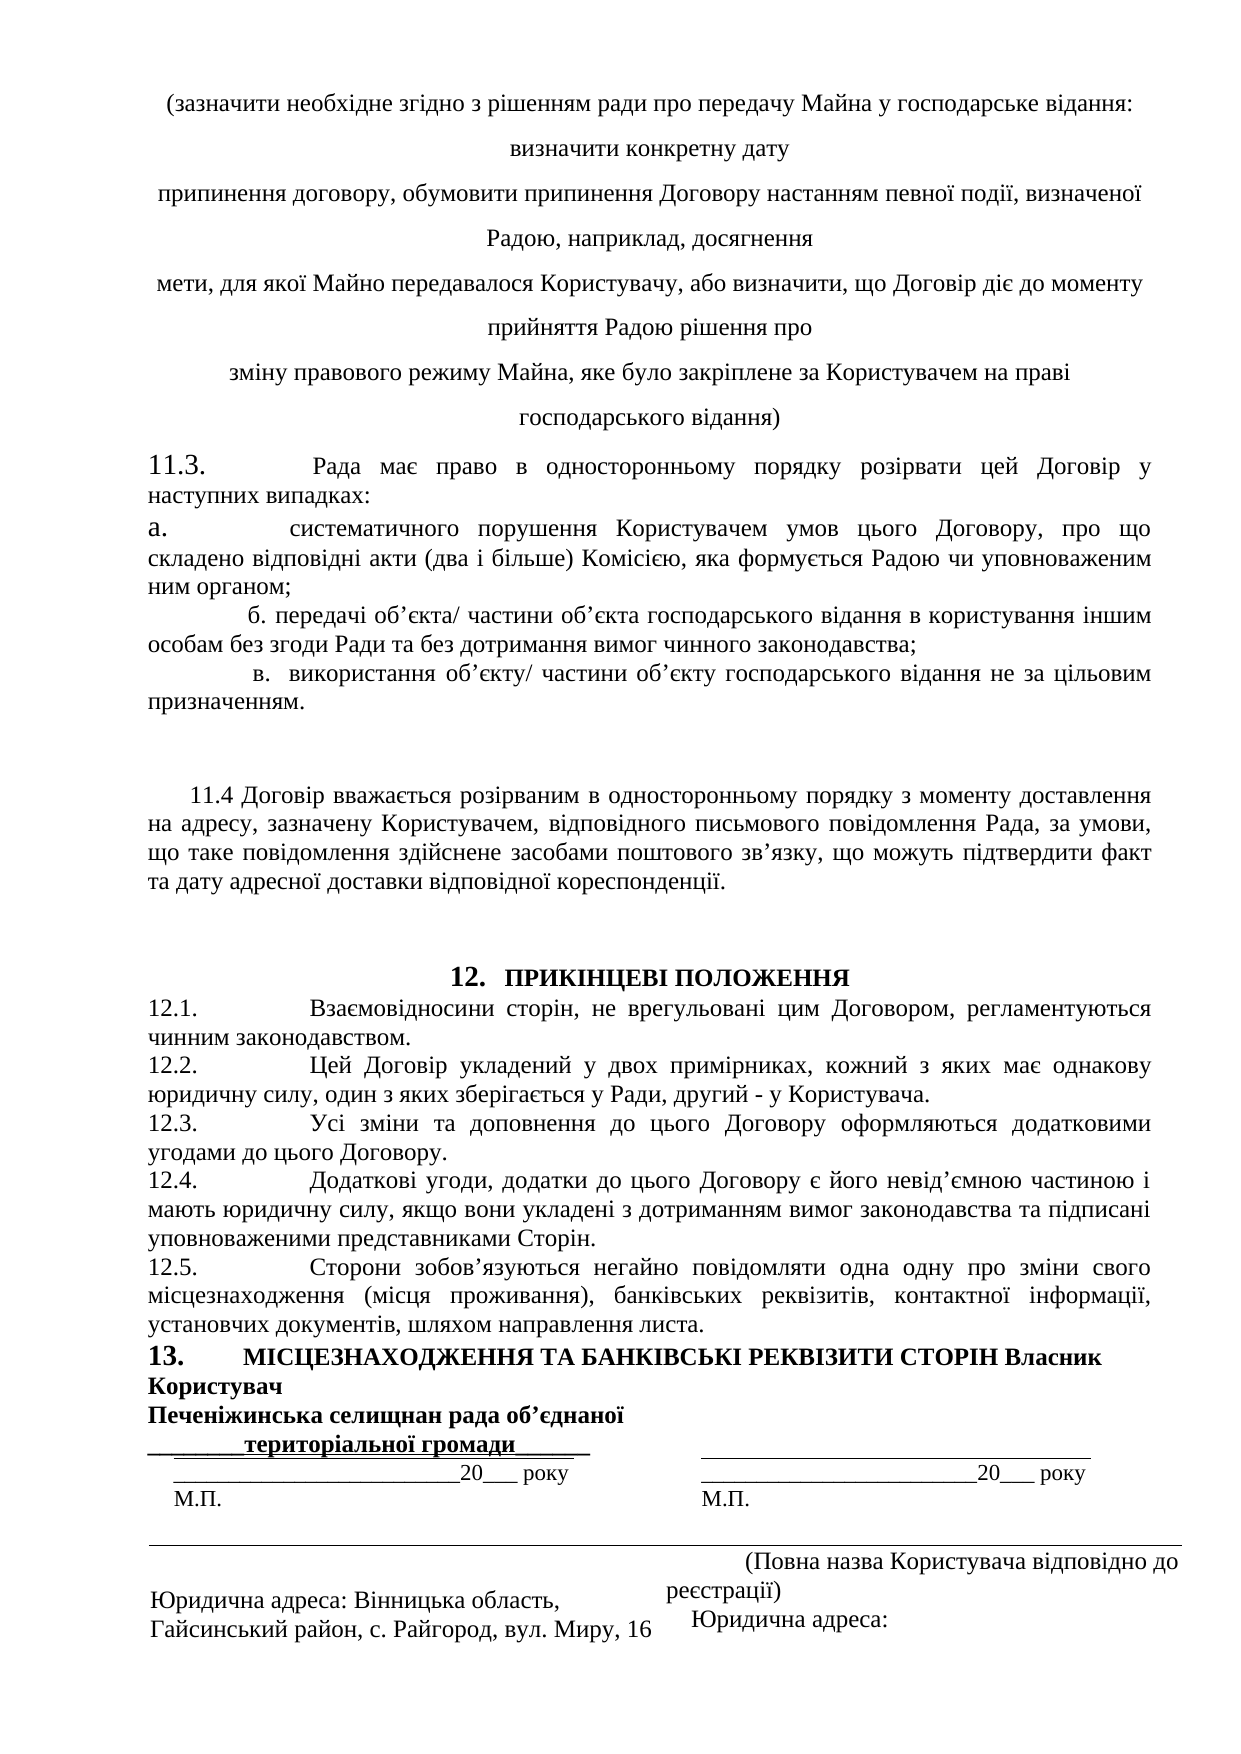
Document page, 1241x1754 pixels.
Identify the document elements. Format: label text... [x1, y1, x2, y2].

list Взаємовідносини сторін, не врегульовані цим Договором, регламентуються чинним законодавством. [148, 993, 1152, 1050]
text 11.4 Договір вважається розірваним в односторонньому порядку з моменту доставлення на адресу, зазначену Користувачем, відповідного письмового повідомлення Рада, за умови, що таке повідомлення здійснене засобами поштового зв’язку, що можуть підтвердити факт та дату адресної доставки відповідної кореспонденції. [148, 780, 1152, 895]
list ПРИКІНЦЕВІ ПОЛОЖЕННЯ [148, 959, 1152, 993]
table_header Юридична адреса: Вінницька область, Гайсинський район, с. Райгород, вул. Миру, 16 [149, 1546, 665, 1643]
text в. використання об’єкту/ частини об’єкту господарського відання не за цільовим призначенням. [148, 658, 1152, 715]
list Сторони зобов’язуються негайно повідомляти одна одну про зміни свого місцезнаходження (місця проживання), банківських реквізитів, контактної інформації, установчих документів, шляхом направлення листа. [148, 1252, 1152, 1338]
text б. передачі об’єкта/ частини об’єкта господарського відання в користування іншим особам без згоди Ради та без дотримання вимог чинного законодавства; [148, 600, 1152, 658]
list Додаткові угоди, додатки до цього Договору є його невід’ємною частиною і мають юридичну силу, якщо вони укладені з дотриманням вимог законодавства та підписані уповноваженими представниками Сторін. [148, 1165, 1152, 1252]
list систематичного порушення Користувачем умов цього Договору, про що складено відповідні акти (два і більше) Комісією, яка формується Радою чи уповноваженим ним органом; [148, 509, 1152, 600]
list МІСЦЕЗНАХОДЖЕННЯ ТА БАНКІВСЬКІ РЕКВІЗИТИ СТОРІН Власник Користувач [148, 1338, 1152, 1400]
text (зазначити необхідне згідно з рішенням ради про передачу Майна у господарське відання: визначити конкретну дату припинення договору, обумовити припинення Договору настанням певної події, визначеної Радою, наприклад, досягнення мети, для якої Майно передавалося Користувачу, або визначити, що Договір діє до моменту прийняття Радою рішення про зміну правового режиму Майна, яке було закріплене за Користувачем на праві господарського відання) [148, 88, 1152, 431]
text територіальної громади [148, 1429, 1152, 1458]
text Печеніжинська селищнан рада об’єднаної [148, 1400, 1152, 1429]
list Рада має право в односторонньому порядку розірвати цей Договір у наступних випадках: [148, 447, 1152, 509]
list Усі зміни та доповнення до цього Договору оформляються додатковими угодами до цього Договору. [148, 1108, 1152, 1165]
list Цей Договір укладений у двох примірниках, кожний з яких має однакову юридичну силу, один з яких зберігається у Ради, другий - у Користувача. [148, 1050, 1152, 1108]
table_header (Повна назва Користувача відповідно до реєстрації) Юридична адреса: [665, 1546, 1182, 1643]
